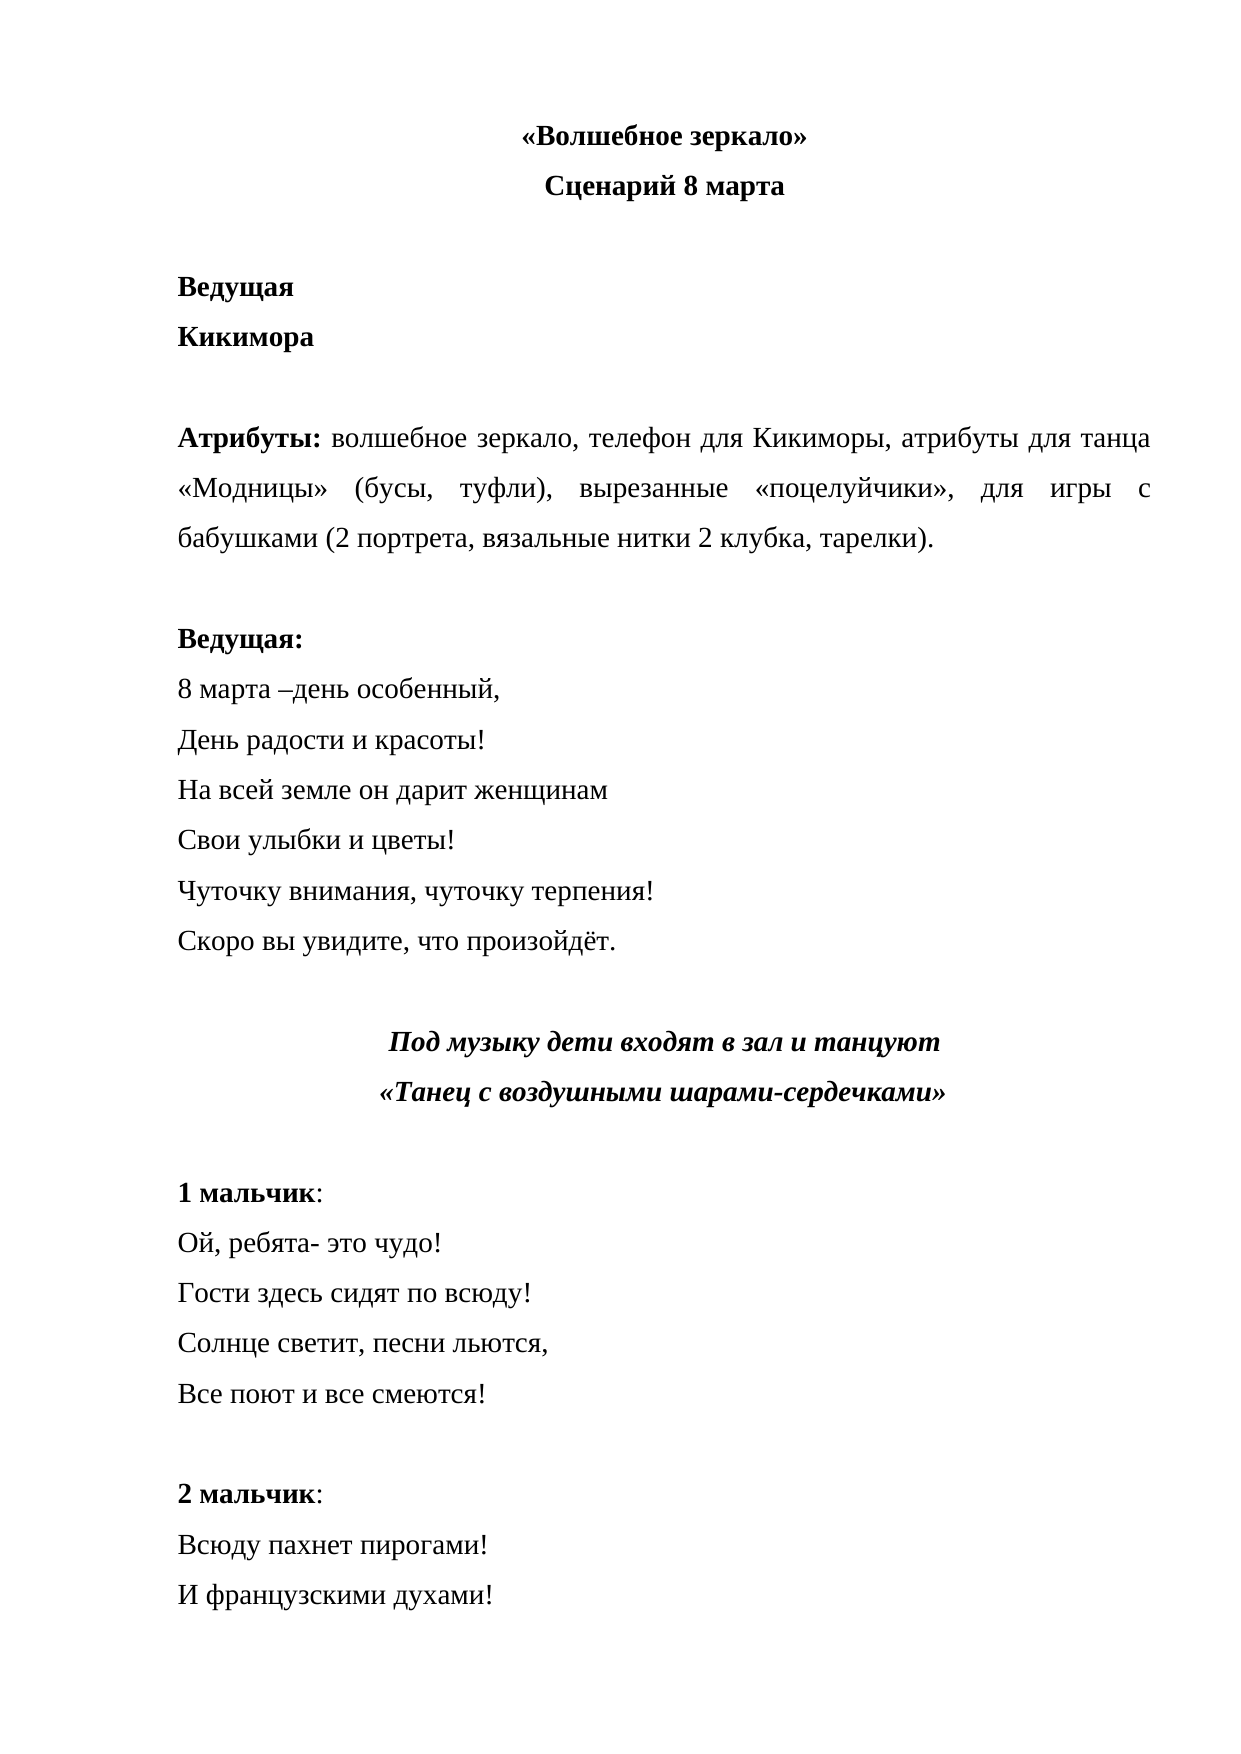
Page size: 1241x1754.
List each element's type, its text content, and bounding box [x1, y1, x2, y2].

text Кикимора [177, 319, 1152, 353]
text 2 мальчик: [177, 1477, 1152, 1510]
text День радости и красоты! [177, 722, 1152, 755]
text Чуточку внимания, чуточку терпения! [177, 873, 1152, 906]
text Всюду пахнет пирогами! [177, 1527, 1152, 1560]
text Скоро вы увидите, что произойдёт. [177, 923, 1152, 957]
text Атрибуты: волшебное зеркало, телефон для Кикиморы, атрибуты для танца «Модницы» (бусы, туфли), вырезанные «поцелуйчики», для игры с бабушками (2 портрета, вязальные нитки 2 клубка, тарелки). [177, 420, 1152, 554]
text Ой, ребята- это чудо! [177, 1225, 1152, 1258]
text 1 мальчик: [177, 1175, 1152, 1208]
text «Танец с воздушными шарами-сердечками» [177, 1074, 1152, 1108]
text И французскими духами! [177, 1577, 1152, 1611]
text Ведущая: [177, 621, 1152, 655]
text Сценарий 8 марта [177, 168, 1152, 202]
text Свои улыбки и цветы! [177, 822, 1152, 856]
text Ведущая [177, 269, 1152, 303]
text 8 марта –день особенный, [177, 672, 1152, 705]
text Солнце светит, песни льются, [177, 1326, 1152, 1359]
text Под музыку дети входят в зал и танцуют [177, 1024, 1152, 1057]
text На всей земле он дарит женщинам [177, 772, 1152, 806]
text «Волшебное зеркало» [177, 118, 1152, 152]
text Все поют и все смеются! [177, 1376, 1152, 1409]
text Гости здесь сидят по всюду! [177, 1275, 1152, 1309]
